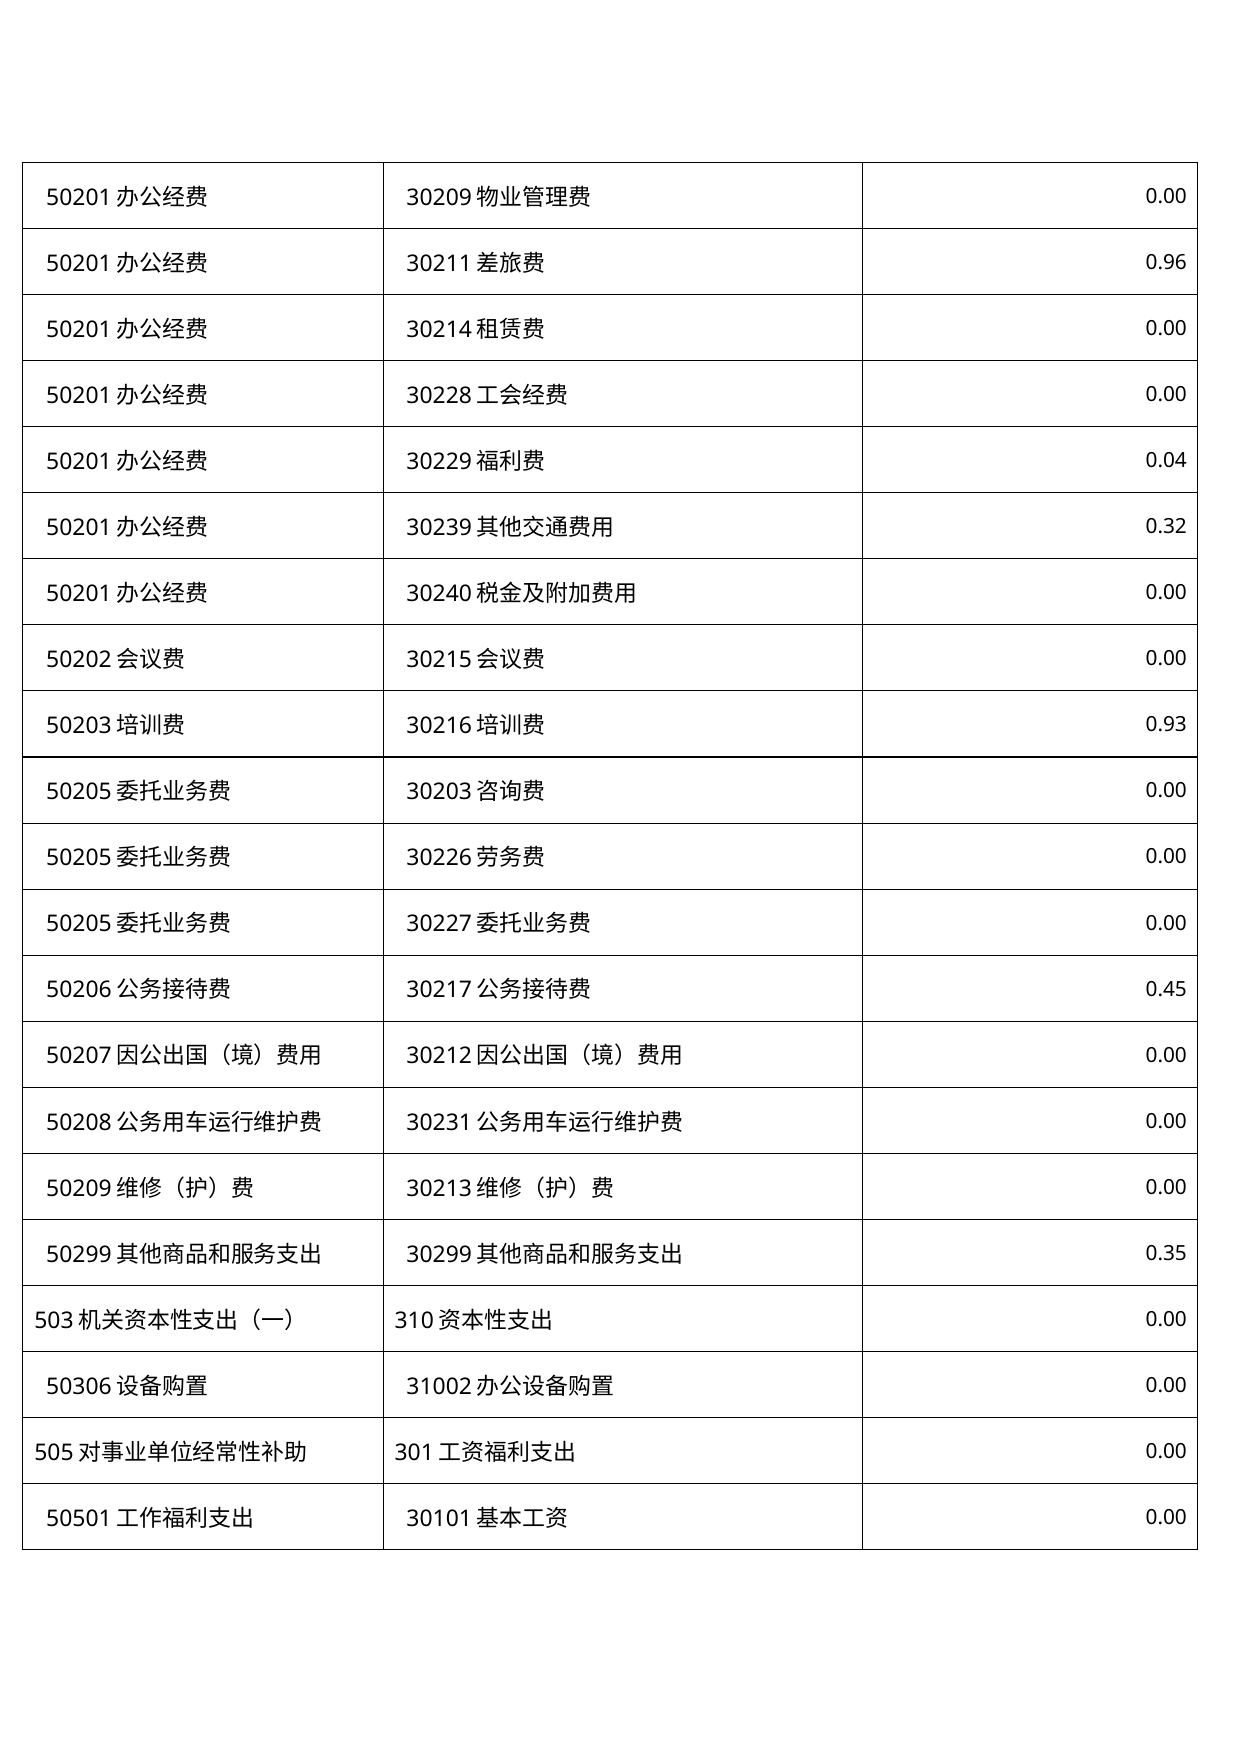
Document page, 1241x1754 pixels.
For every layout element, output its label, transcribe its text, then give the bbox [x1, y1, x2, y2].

table_cell 0.00 [863, 559, 1197, 624]
table_cell 503机关资本性支出（一） [23, 1286, 383, 1351]
table_cell 50299其他商品和服务支出 [23, 1220, 383, 1285]
table_cell 0.00 [863, 824, 1197, 888]
table_cell 30212因公出国（境）费用 [384, 1022, 862, 1087]
table_cell 30240税金及附加费用 [384, 559, 862, 624]
table_cell 505对事业单位经常性补助 [23, 1418, 383, 1483]
table_cell 30209物业管理费 [384, 163, 862, 228]
table_cell 30231公务用车运行维护费 [384, 1088, 862, 1153]
table_cell 0.32 [863, 493, 1197, 558]
table_cell 0.00 [863, 758, 1197, 822]
table_cell 30101基本工资 [384, 1484, 862, 1549]
table_cell 0.00 [863, 625, 1197, 690]
table_cell 30215会议费 [384, 625, 862, 690]
table_cell 0.96 [863, 229, 1197, 294]
table_cell 30211差旅费 [384, 229, 862, 294]
table_cell 50306设备购置 [23, 1352, 383, 1417]
table_cell 0.00 [863, 890, 1197, 954]
table_cell 50201办公经费 [23, 295, 383, 360]
table_cell 0.00 [863, 361, 1197, 426]
table_cell 0.00 [863, 1418, 1197, 1483]
table_cell 50501工作福利支出 [23, 1484, 383, 1549]
table_cell 30227委托业务费 [384, 890, 862, 954]
table_cell 50205委托业务费 [23, 824, 383, 888]
table_cell 50203培训费 [23, 691, 383, 756]
table_cell 0.00 [863, 295, 1197, 360]
table_cell 0.04 [863, 427, 1197, 492]
table_cell 0.00 [863, 1286, 1197, 1351]
table_cell 30229福利费 [384, 427, 862, 492]
table_cell 50208公务用车运行维护费 [23, 1088, 383, 1153]
table_cell 0.93 [863, 691, 1197, 756]
table_cell 30214租赁费 [384, 295, 862, 360]
table_cell 31002办公设备购置 [384, 1352, 862, 1417]
table_cell 30203咨询费 [384, 758, 862, 822]
table_cell 50201办公经费 [23, 493, 383, 558]
table_cell 0.35 [863, 1220, 1197, 1285]
table_cell 50201办公经费 [23, 427, 383, 492]
table_cell 30217公务接待费 [384, 956, 862, 1021]
table_cell 30299其他商品和服务支出 [384, 1220, 862, 1285]
table_cell 50201办公经费 [23, 559, 383, 624]
table_cell 50205委托业务费 [23, 758, 383, 822]
table_cell 0.00 [863, 1352, 1197, 1417]
table_cell 50206公务接待费 [23, 956, 383, 1021]
table_cell 0.00 [863, 1484, 1197, 1549]
table_cell 30239其他交通费用 [384, 493, 862, 558]
table_cell 50201办公经费 [23, 163, 383, 228]
table_cell 50201办公经费 [23, 361, 383, 426]
table_cell 0.00 [863, 1022, 1197, 1087]
table_cell 50202会议费 [23, 625, 383, 690]
table_cell 50207因公出国（境）费用 [23, 1022, 383, 1087]
table_cell 301工资福利支出 [384, 1418, 862, 1483]
table_cell 0.00 [863, 163, 1197, 228]
table_cell 30226劳务费 [384, 824, 862, 888]
table_cell 310资本性支出 [384, 1286, 862, 1351]
table_cell 30216培训费 [384, 691, 862, 756]
table_cell 50205委托业务费 [23, 890, 383, 954]
table_cell 0.00 [863, 1154, 1197, 1219]
table_cell 30213维修（护）费 [384, 1154, 862, 1219]
table_cell 30228工会经费 [384, 361, 862, 426]
table_cell 0.45 [863, 956, 1197, 1021]
table_cell 50209维修（护）费 [23, 1154, 383, 1219]
table_cell 0.00 [863, 1088, 1197, 1153]
table_cell 50201办公经费 [23, 229, 383, 294]
